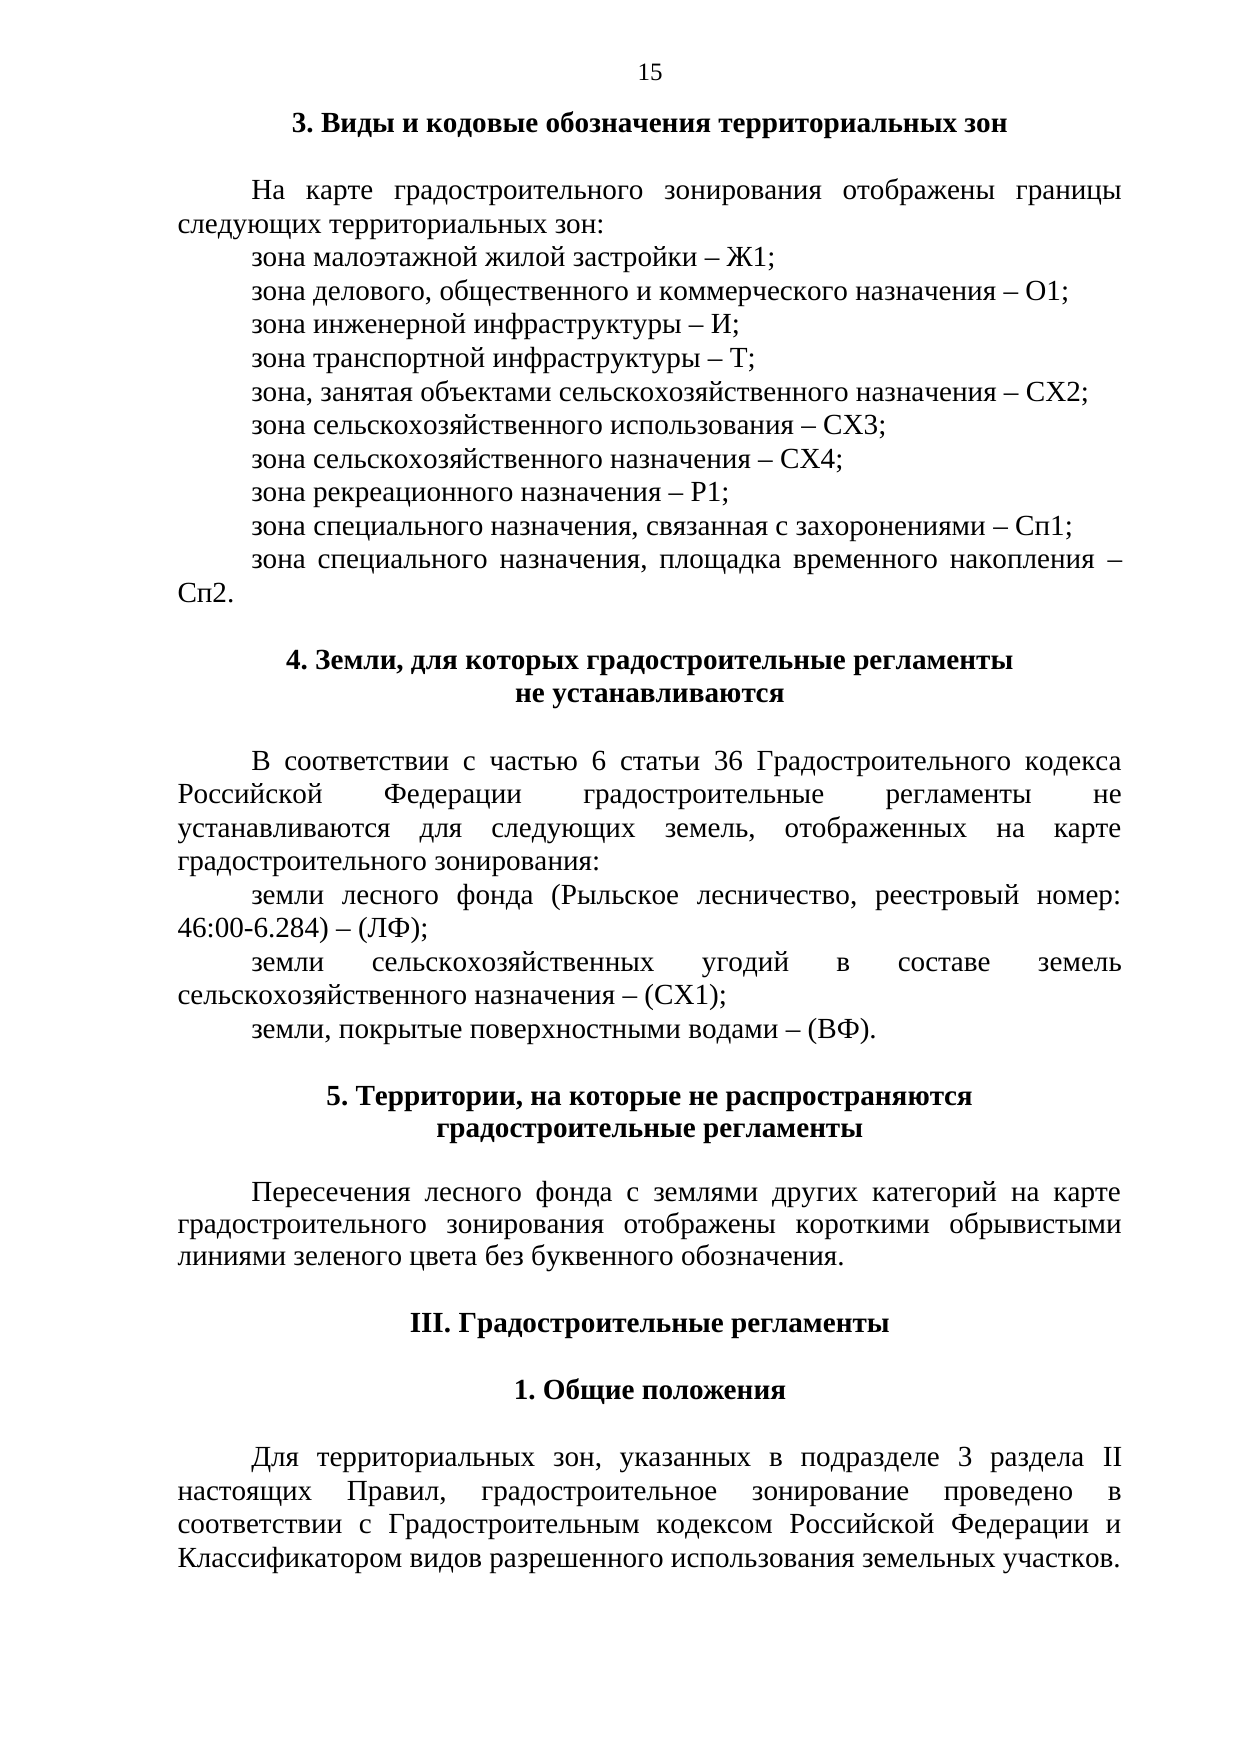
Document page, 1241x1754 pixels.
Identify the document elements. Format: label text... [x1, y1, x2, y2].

text зона сельскохозяйственного назначения – СХ4; [177, 441, 1122, 474]
text зона делового, общественного и коммерческого назначения – О1; [177, 273, 1122, 307]
text 3. Виды и кодовые обозначения территориальных зон [177, 105, 1122, 139]
text земли лесного фонда (Рыльское лесничество, реестровый номер: 46:00-6.284) – (ЛФ); [177, 877, 1122, 944]
text III. Градостроительные регламенты [177, 1305, 1122, 1339]
text зона транспортной инфраструктуры – Т; [177, 340, 1122, 374]
text земли, покрытые поверхностными водами – (ВФ). [177, 1011, 1122, 1044]
text 5. Территории, на которые не распространяются [177, 1078, 1122, 1112]
text 4. Земли, для которых градостроительные регламенты [177, 642, 1122, 676]
text зона специального назначения, площадка временного накопления – Сп2. [177, 541, 1122, 608]
text земли сельскохозяйственных угодий в составе земель сельскохозяйственного назначения – (СХ1); [177, 944, 1122, 1011]
text В соответствии с частью 6 статьи 36 Градостроительного кодекса Российской Федерации градостроительные регламенты не устанавливаются для следующих земель, отображенных на карте градостроительного зонирования: [177, 743, 1122, 877]
text градостроительные регламенты [177, 1112, 1122, 1144]
text Пересечения лесного фонда с землями других категорий на карте градостроительного зонирования отображены короткими обрывистыми линиями зеленого цвета без буквенного обозначения. [177, 1176, 1122, 1272]
text зона инженерной инфраструктуры – И; [177, 307, 1122, 340]
text зона специального назначения, связанная с захоронениями – Сп1; [177, 508, 1122, 541]
text Для территориальных зон, указанных в подразделе 3 раздела II настоящих Правил, градостроительное зонирование проведено в соответствии с Градостроительным кодексом Российской Федерации и Классификатором видов разрешенного использования земельных участков. [177, 1439, 1122, 1573]
text 1. Общие положения [177, 1372, 1122, 1406]
text зона малоэтажной жилой застройки – Ж1; [177, 239, 1122, 273]
text зона рекреационного назначения – Р1; [177, 474, 1122, 508]
text зона, занятая объектами сельскохозяйственного назначения – СХ2; [177, 374, 1122, 407]
text зона сельскохозяйственного использования – СХ3; [177, 407, 1122, 441]
text не устанавливаются [177, 676, 1122, 709]
text На карте градостроительного зонирования отображены границы следующих территориальных зон: [177, 172, 1122, 239]
